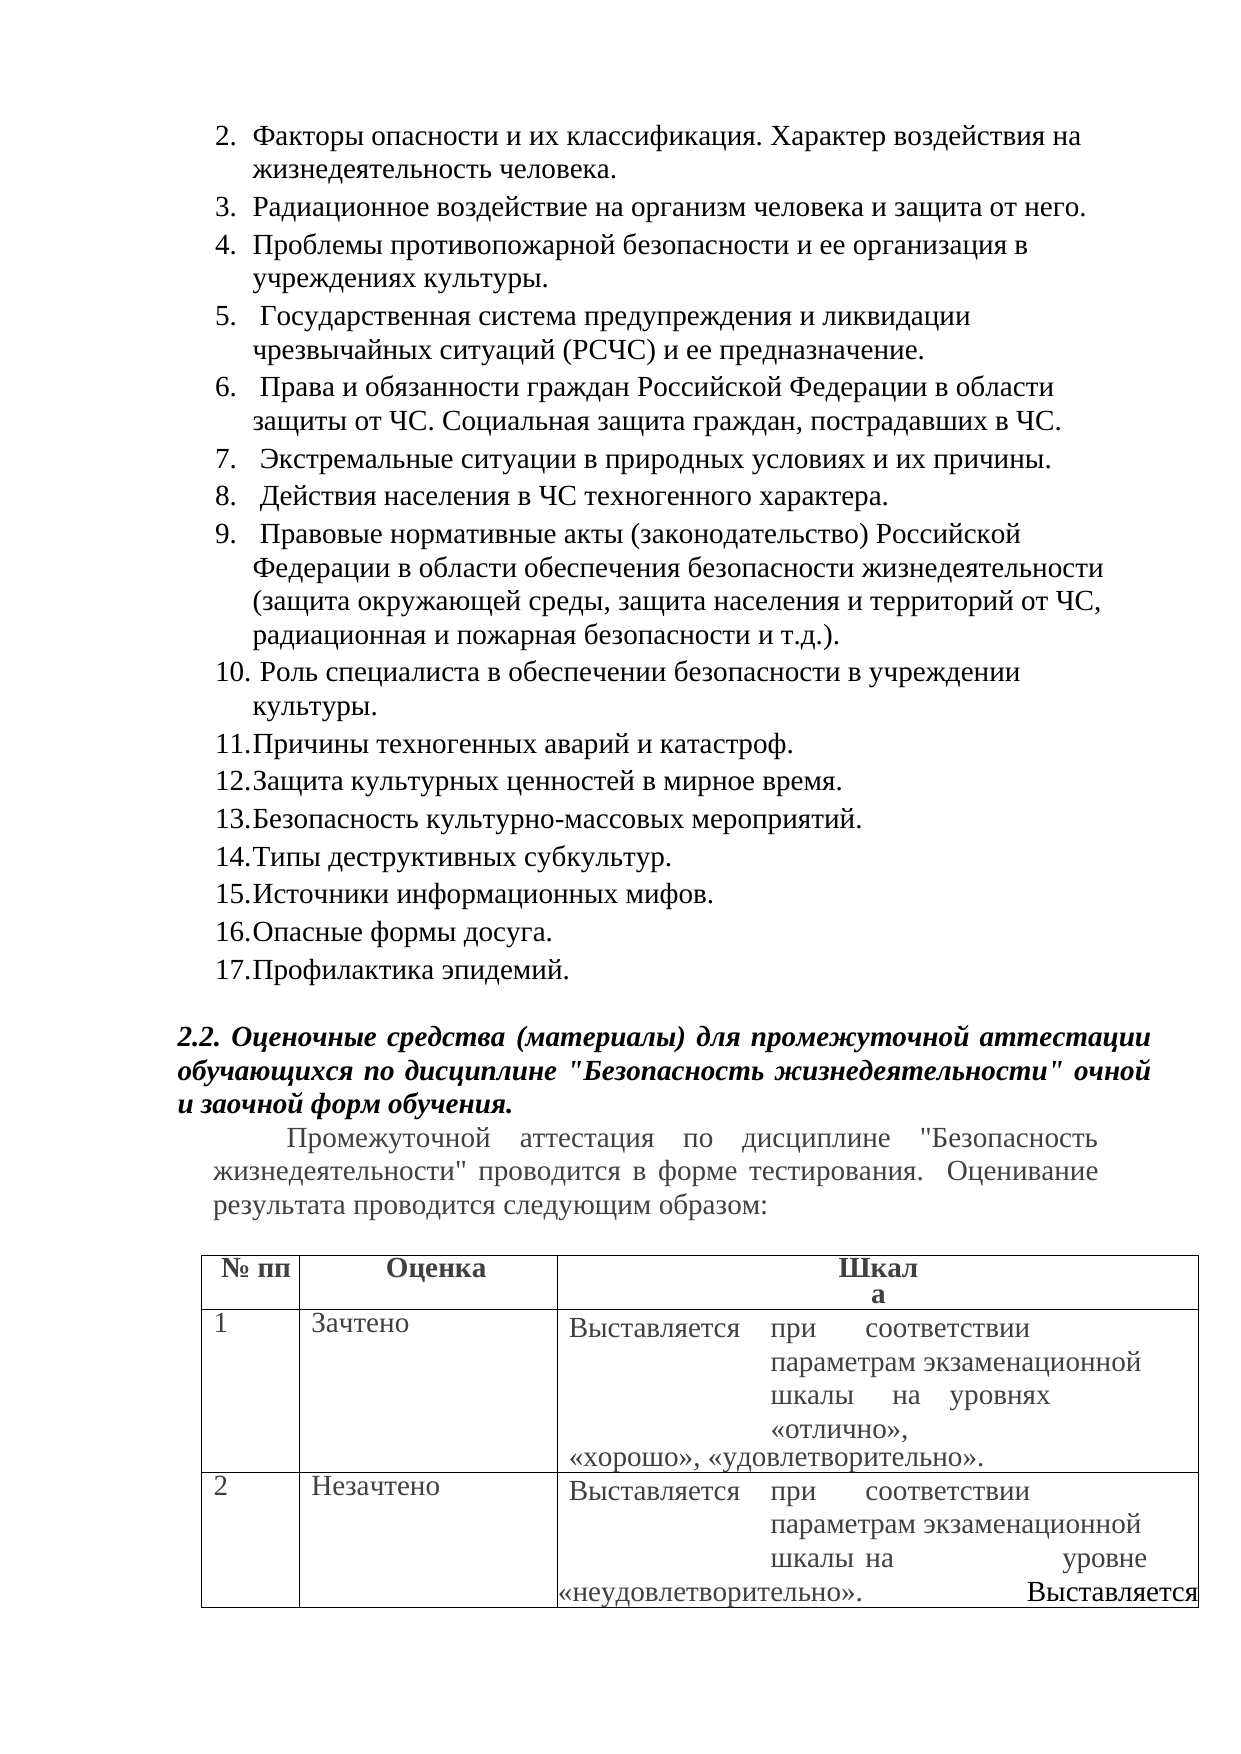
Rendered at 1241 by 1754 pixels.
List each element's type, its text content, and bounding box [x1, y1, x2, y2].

list Источники информационных мифов. [215, 877, 1152, 910]
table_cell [558, 1473, 1198, 1607]
table_cell Незачтено [300, 1473, 557, 1607]
list Типы деструктивных субкультур. [215, 839, 1152, 872]
list Радиационное воздействие на организм человека и защита от него. [215, 189, 1152, 223]
list Роль специалиста в обеспечении безопасности в учреждении культуры. [215, 654, 1152, 722]
text Промежуточной аттестация по дисциплине "Безопасность жизнедеятельности" проводится в форме тестирования. Оценивание результата проводится следующим образом: [213, 1120, 1098, 1220]
list Правовые нормативные акты (законодательство) Российской Федерации в области обеспечения безопасности жизнедеятельности (защита окружающей среды, защита населения и территорий от ЧС, радиационная и пожарная безопасности и т.д.). [215, 516, 1152, 650]
list Причины техногенных аварий и катастроф. [215, 726, 1152, 759]
list Факторы опасности и их классификация. Характер воздействия на жизнедеятельность человека. [215, 118, 1152, 185]
table_cell 1 [202, 1310, 299, 1472]
list Права и обязанности граждан Российской Федерации в области защиты от ЧС. Социальная защита граждан, пострадавших в ЧС. [215, 369, 1152, 437]
list Проблемы противопожарной безопасности и ее организация в учреждениях культуры. [215, 227, 1177, 294]
table_cell 2 [202, 1473, 299, 1607]
table_header № пп [202, 1256, 299, 1309]
table_header Шкала [558, 1256, 1198, 1309]
table_cell Зачтено [300, 1310, 557, 1472]
text 2.2. Оценочные средства (материалы) для промежуточной аттестации обучающихся по дисциплине "Безопасность жизнедеятельности" очной и заочной форм обучения. [177, 1019, 1152, 1120]
list Защита культурных ценностей в мирное время. [215, 763, 1152, 797]
list Профилактика эпидемий. [215, 952, 1152, 986]
list Опасные формы досуга. [215, 914, 1152, 948]
list Действия населения в ЧС техногенного характера. [215, 478, 1152, 512]
list Безопасность культурно-массовых мероприятий. [215, 801, 1152, 835]
list Экстремальные ситуации в природных условиях и их причины. [215, 441, 1152, 474]
table_header Оценка [300, 1256, 557, 1309]
list Государственная система предупреждения и ликвидации чрезвычайных ситуаций (РСЧС) и ее предназначение. [215, 298, 1152, 365]
table_cell Выставляется при соответствии параметрам экзаменационной шкалы на уровнях «отлично», «хорошо», «удовлетворительно». [558, 1310, 1198, 1472]
